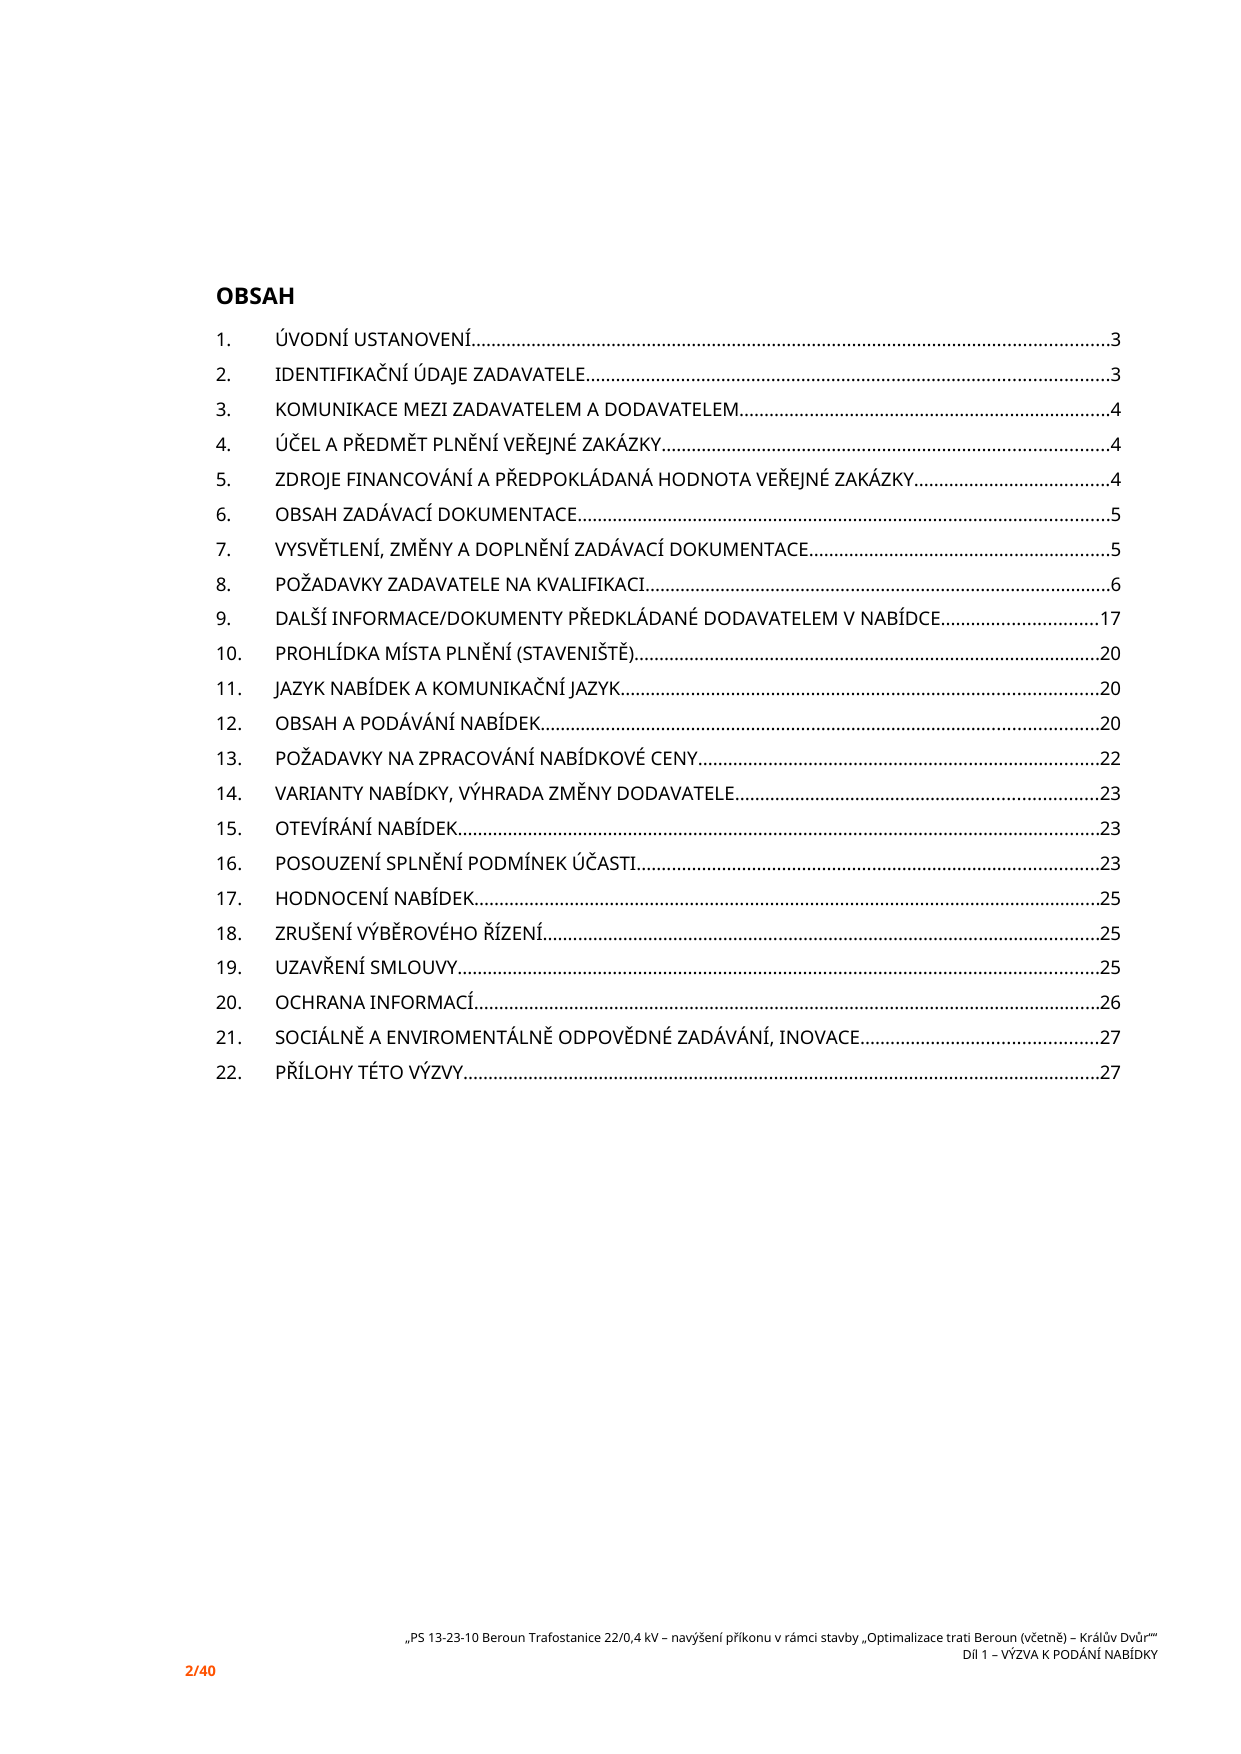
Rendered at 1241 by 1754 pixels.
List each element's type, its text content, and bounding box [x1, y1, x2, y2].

text 9. DALŠÍ INFORMACE/DOKUMENTY PŘEDKLÁDANÉ DODAVATELEM V NABÍDCE 17 [216, 606, 1122, 631]
text 14. VARIANTY NABÍDKY, VÝHRADA ZMĚNY DODAVATELE 23 [216, 780, 1122, 806]
text 4. ÚČEL A PŘEDMĚT PLNĚNÍ VEŘEJNÉ ZAKÁZKY 4 [216, 431, 1122, 457]
text 10. PROHLÍDKA MÍSTA PLNĚNÍ (STAVENIŠTĚ) 20 [216, 641, 1122, 666]
text 22. PŘÍLOHY TÉTO VÝZVY 27 [216, 1059, 1122, 1085]
text 2. IDENTIFIKAČNÍ ÚDAJE ZADAVATELE 3 [216, 361, 1122, 387]
text 11. JAZYK NABÍDEK A KOMUNIKAČNÍ JAZYK 20 [216, 676, 1122, 701]
text 16. POSOUZENÍ SPLNĚNÍ PODMÍNEK ÚČASTI 23 [216, 850, 1122, 876]
text 5. ZDROJE FINANCOVÁNÍ A PŘEDPOKLÁDANÁ HODNOTA VEŘEJNÉ ZAKÁZKY 4 [216, 466, 1122, 492]
text 20. OCHRANA INFORMACÍ 26 [216, 989, 1122, 1015]
text 17. HODNOCENÍ NABÍDEK 25 [216, 885, 1122, 910]
text 6. OBSAH ZADÁVACÍ DOKUMENTACE 5 [216, 501, 1122, 527]
text 1. ÚVODNÍ USTANOVENÍ 3 [216, 327, 1122, 352]
text 8. POŽADAVKY ZADAVATELE NA KVALIFIKACI 6 [216, 571, 1122, 596]
text 7. VYSVĚTLENÍ, ZMĚNY A DOPLNĚNÍ ZADÁVACÍ DOKUMENTACE 5 [216, 536, 1122, 561]
text 15. OTEVÍRÁNÍ NABÍDEK 23 [216, 815, 1122, 841]
text 3. KOMUNIKACE MEZI ZADAVATELEM a DODAVATELEM 4 [216, 396, 1122, 422]
text 13. POŽADAVKY NA ZPRACOVÁNÍ NABÍDKOVÉ CENY 22 [216, 745, 1122, 771]
text 18. ZRUŠENÍ VÝBĚROVÉHO ŘÍZENÍ 25 [216, 920, 1122, 945]
text 19. UZAVŘENÍ SMLOUVY 25 [216, 955, 1122, 980]
text 12. OBSAH A PODÁVÁNÍ NABÍDEK 20 [216, 710, 1122, 736]
text 21. SOCIÁLNĚ A ENVIROMENTÁLNĚ ODPOVĚDNÉ ZADÁVÁNÍ, INOVACE 27 [216, 1024, 1122, 1050]
text Obsah [216, 280, 1122, 311]
